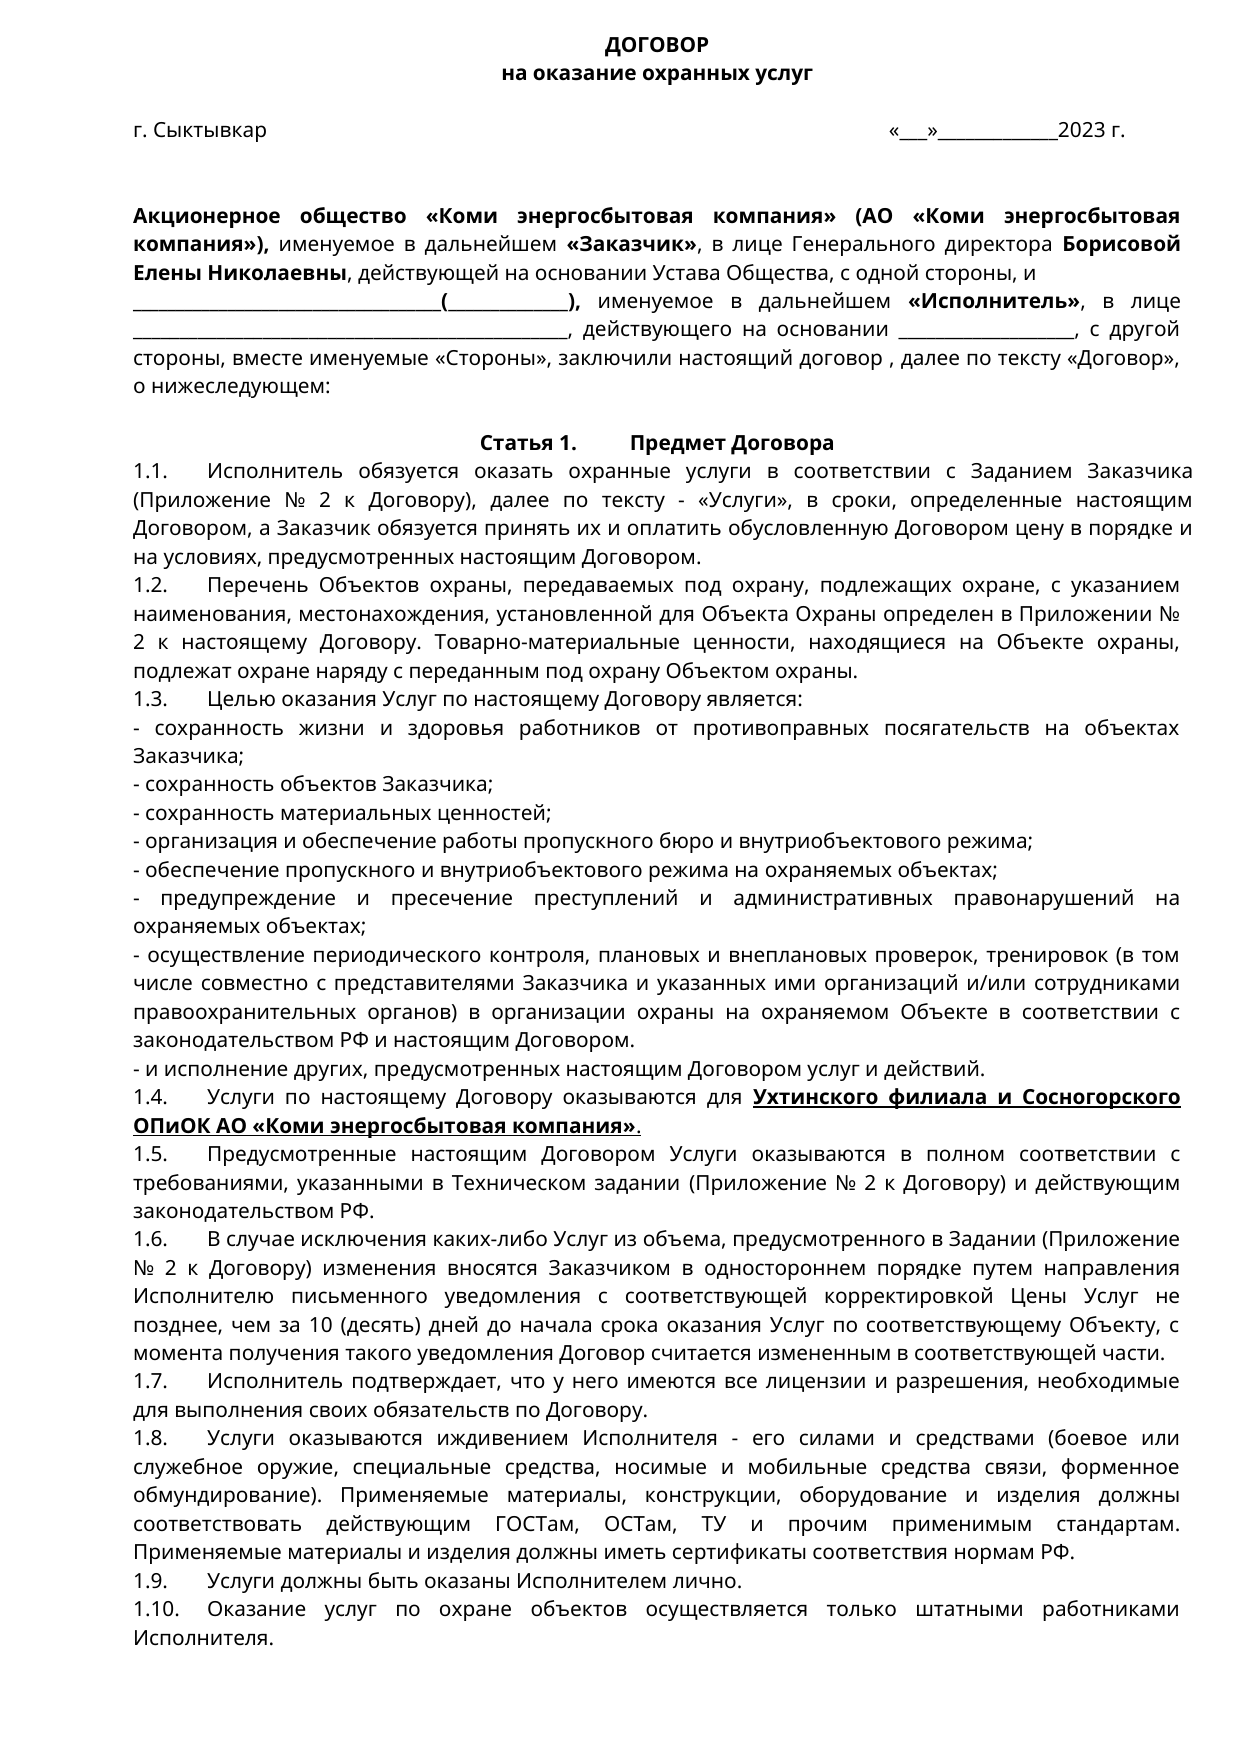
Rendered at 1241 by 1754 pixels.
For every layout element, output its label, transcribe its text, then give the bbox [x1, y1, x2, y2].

list Услуги оказываются иждивением Исполнителя - его силами и средствами (боевое или служебное оружие, специальные средства, носимые и мобильные средства связи, форменное обмундирование). Применяемые материалы, конструкции, оборудование и изделия должны соответствовать действующим ГОСТам, ОСТам, ТУ и прочим применимым стандартам. Применяемые материалы и изделия должны иметь сертификаты соответствия нормам РФ. [133, 1423, 1181, 1566]
text ДОГОВОР [133, 30, 1181, 58]
list Услуги должны быть оказаны Исполнителем лично. [133, 1566, 1181, 1594]
text ____________________________________(______________), именуемое в дальнейшем «Исполнитель», в лице _______________________________________________, действующего на основании ___________________, с другой стороны, вместе именуемые «Стороны», заключили настоящий договор , далее по тексту «Договор», о нижеследующем: [133, 286, 1181, 400]
text - осуществление периодического контроля, плановых и внеплановых проверок, тренировок (в том числе совместно с представителями Заказчика и указанных ими организаций и/или сотрудниками правоохранительных органов) в организации охраны на охраняемом Объекте в соответствии с законодательством РФ и настоящим Договором. [133, 940, 1181, 1054]
text - сохранность материальных ценностей; [133, 798, 1181, 826]
text - сохранность объектов Заказчика; [133, 769, 1181, 798]
text - предупреждение и пресечение преступлений и административных правонарушений на охраняемых объектах; [133, 883, 1181, 940]
list Предусмотренные настоящим Договором Услуги оказываются в полном соответствии с требованиями, указанными в Техническом задании (Приложение № 2 к Договору) и действующим законодательством РФ. [133, 1139, 1181, 1224]
list Перечень Объектов охраны, передаваемых под охрану, подлежащих охране, с указанием наименования, местонахождения, установленной для Объекта Охраны определен в Приложении № 2 к настоящему Договору. Товарно-материальные ценности, находящиеся на Объекте охраны, подлежат охране наряду с переданным под охрану Объектом охраны. [133, 570, 1181, 684]
list Оказание услуг по охране объектов осуществляется только штатными работниками Исполнителя. [133, 1594, 1181, 1651]
text - организация и обеспечение работы пропускного бюро и внутриобъектового режима; [133, 826, 1181, 855]
text - сохранность жизни и здоровья работников от противоправных посягательств на объектах Заказчика; [133, 713, 1181, 769]
list Услуги по настоящему Договору оказываются для Ухтинского филиала и Сосногорского ОПиОК АО «Коми энергосбытовая компания». [133, 1082, 1181, 1139]
list В случае исключения каких-либо Услуг из объема, предусмотренного в Задании (Приложение № 2 к Договору) изменения вносятся Заказчиком в одностороннем порядке путем направления Исполнителю письменного уведомления с соответствующей корректировкой Цены Услуг не позднее, чем за 10 (десять) дней до начала срока оказания Услуг по соответствующему Объекту, с момента получения такого уведомления Договор считается измененным в соответствующей части. [133, 1224, 1181, 1367]
text Акционерное общество «Коми энергосбытовая компания» (АО «Коми энергосбытовая компания»), именуемое в дальнейшем «Заказчик», в лице Генерального директора Борисовой Елены Николаевны, действующей на основании Устава Общества, с одной стороны, и [133, 201, 1181, 286]
list Предмет Договора [133, 428, 1181, 457]
text г. Сыктывкар «___»_____________2023 г. [133, 115, 1181, 144]
list Исполнитель обязуется оказать охранные услуги в соответствии с Заданием Заказчика (Приложение № 2 к Договору), далее по тексту - «Услуги», в сроки, определенные настоящим Договором, а Заказчик обязуется принять их и оплатить обусловленную Договором цену в порядке и на условиях, предусмотренных настоящим Договором. [133, 457, 1194, 570]
list Исполнитель подтверждает, что у него имеются все лицензии и разрешения, необходимые для выполнения своих обязательств по Договору. [133, 1367, 1181, 1423]
list Целью оказания Услуг по настоящему Договору является: [133, 684, 1194, 713]
text - обеспечение пропускного и внутриобъектового режима на охраняемых объектах; [133, 855, 1181, 883]
text - и исполнение других, предусмотренных настоящим Договором услуг и действий. [133, 1054, 1181, 1082]
text на оказание охранных услуг [133, 58, 1181, 87]
